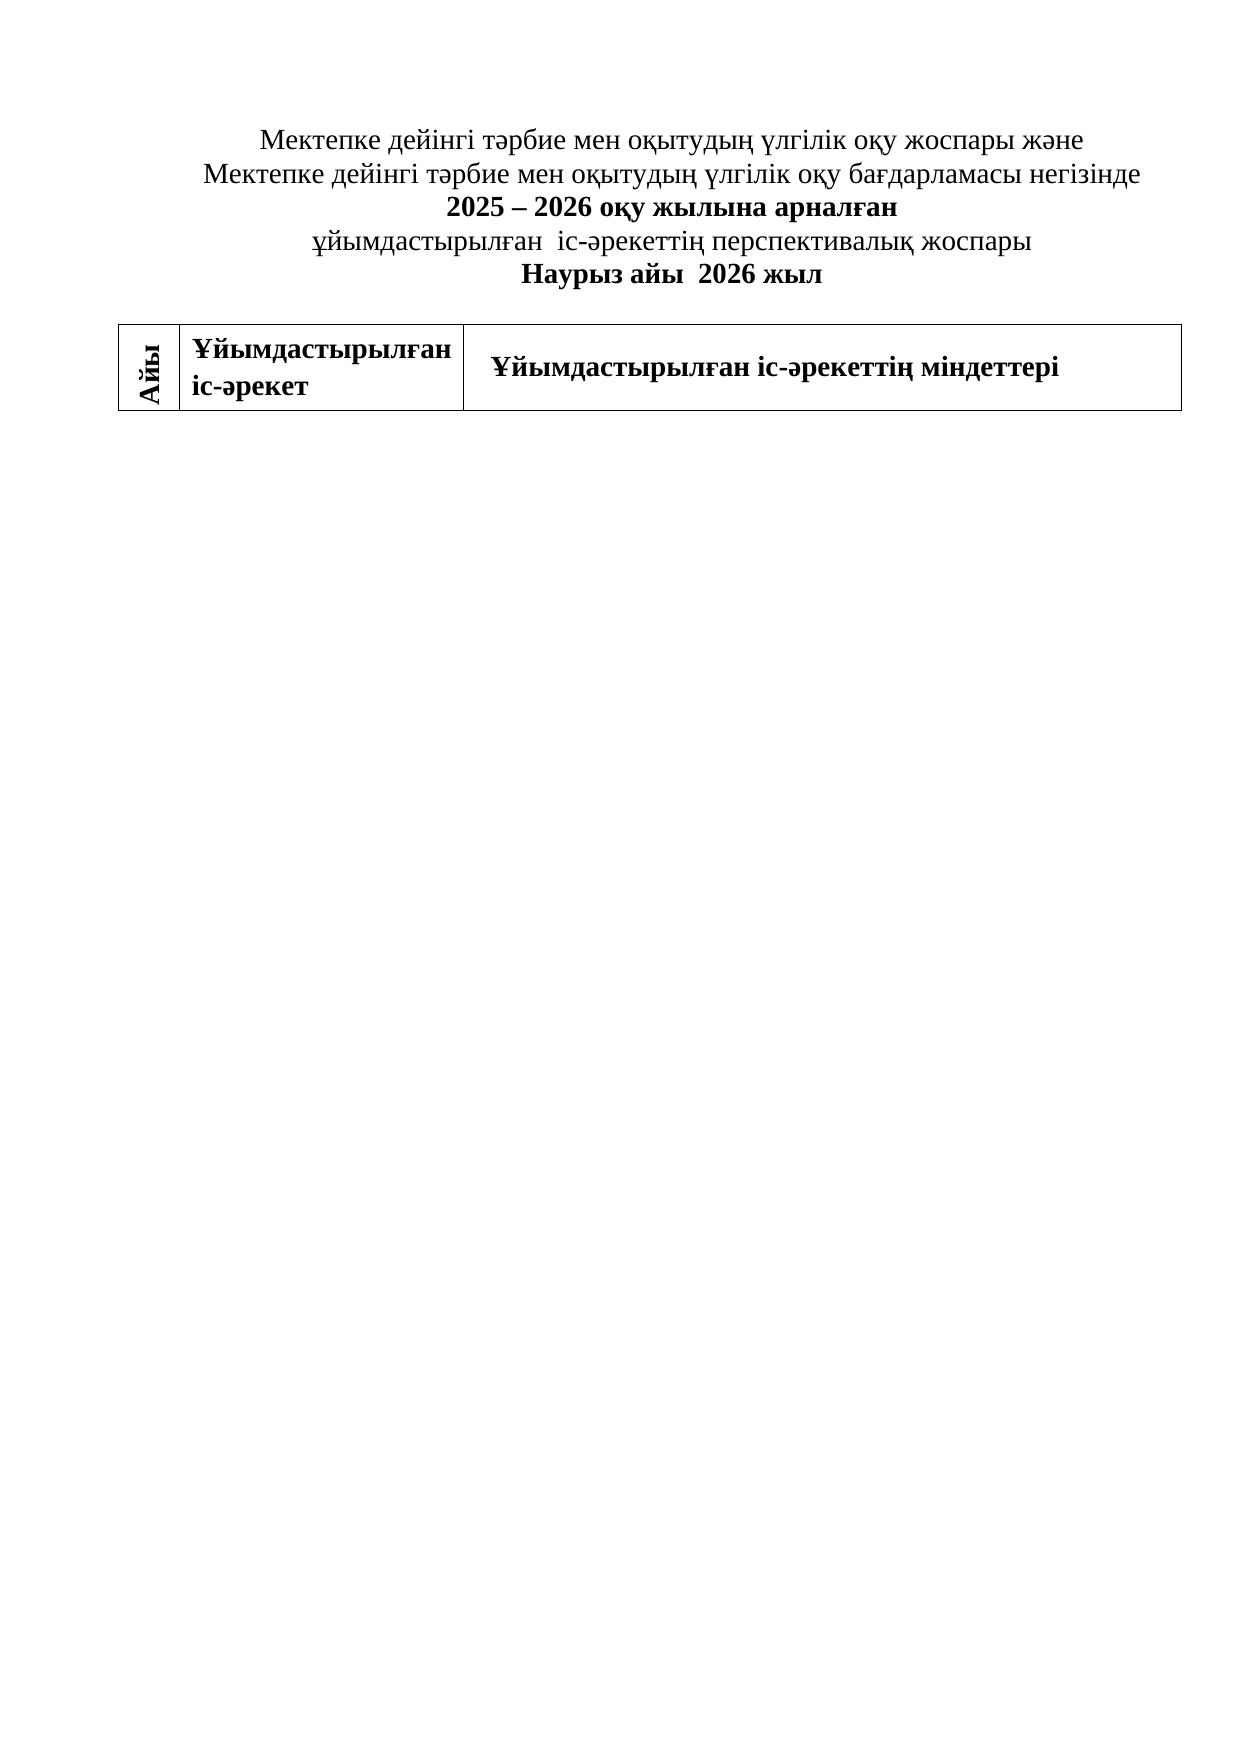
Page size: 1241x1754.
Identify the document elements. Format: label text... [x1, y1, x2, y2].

table_header Ұйымдастырылған іс-әрекеттің міндеттері [464, 325, 1181, 410]
text Мектепке дейінгі тәрбие мен оқытудың үлгілік оқу жоспары және [177, 122, 1166, 156]
text ұйымдастырылған іс-әрекеттің перспективалық жоспары [177, 223, 1166, 256]
text 2025 – 2026 оқу жылына арналған [177, 189, 1166, 223]
table_header Айы [119, 325, 179, 410]
text Мектепке дейінгі тәрбие мен оқытудың үлгілік оқу бағдарламасы негізінде [177, 156, 1166, 189]
table_header Ұйымдастырылған іс-әрекет [180, 325, 463, 410]
text Наурыз айы 2026 жыл [177, 256, 1166, 290]
